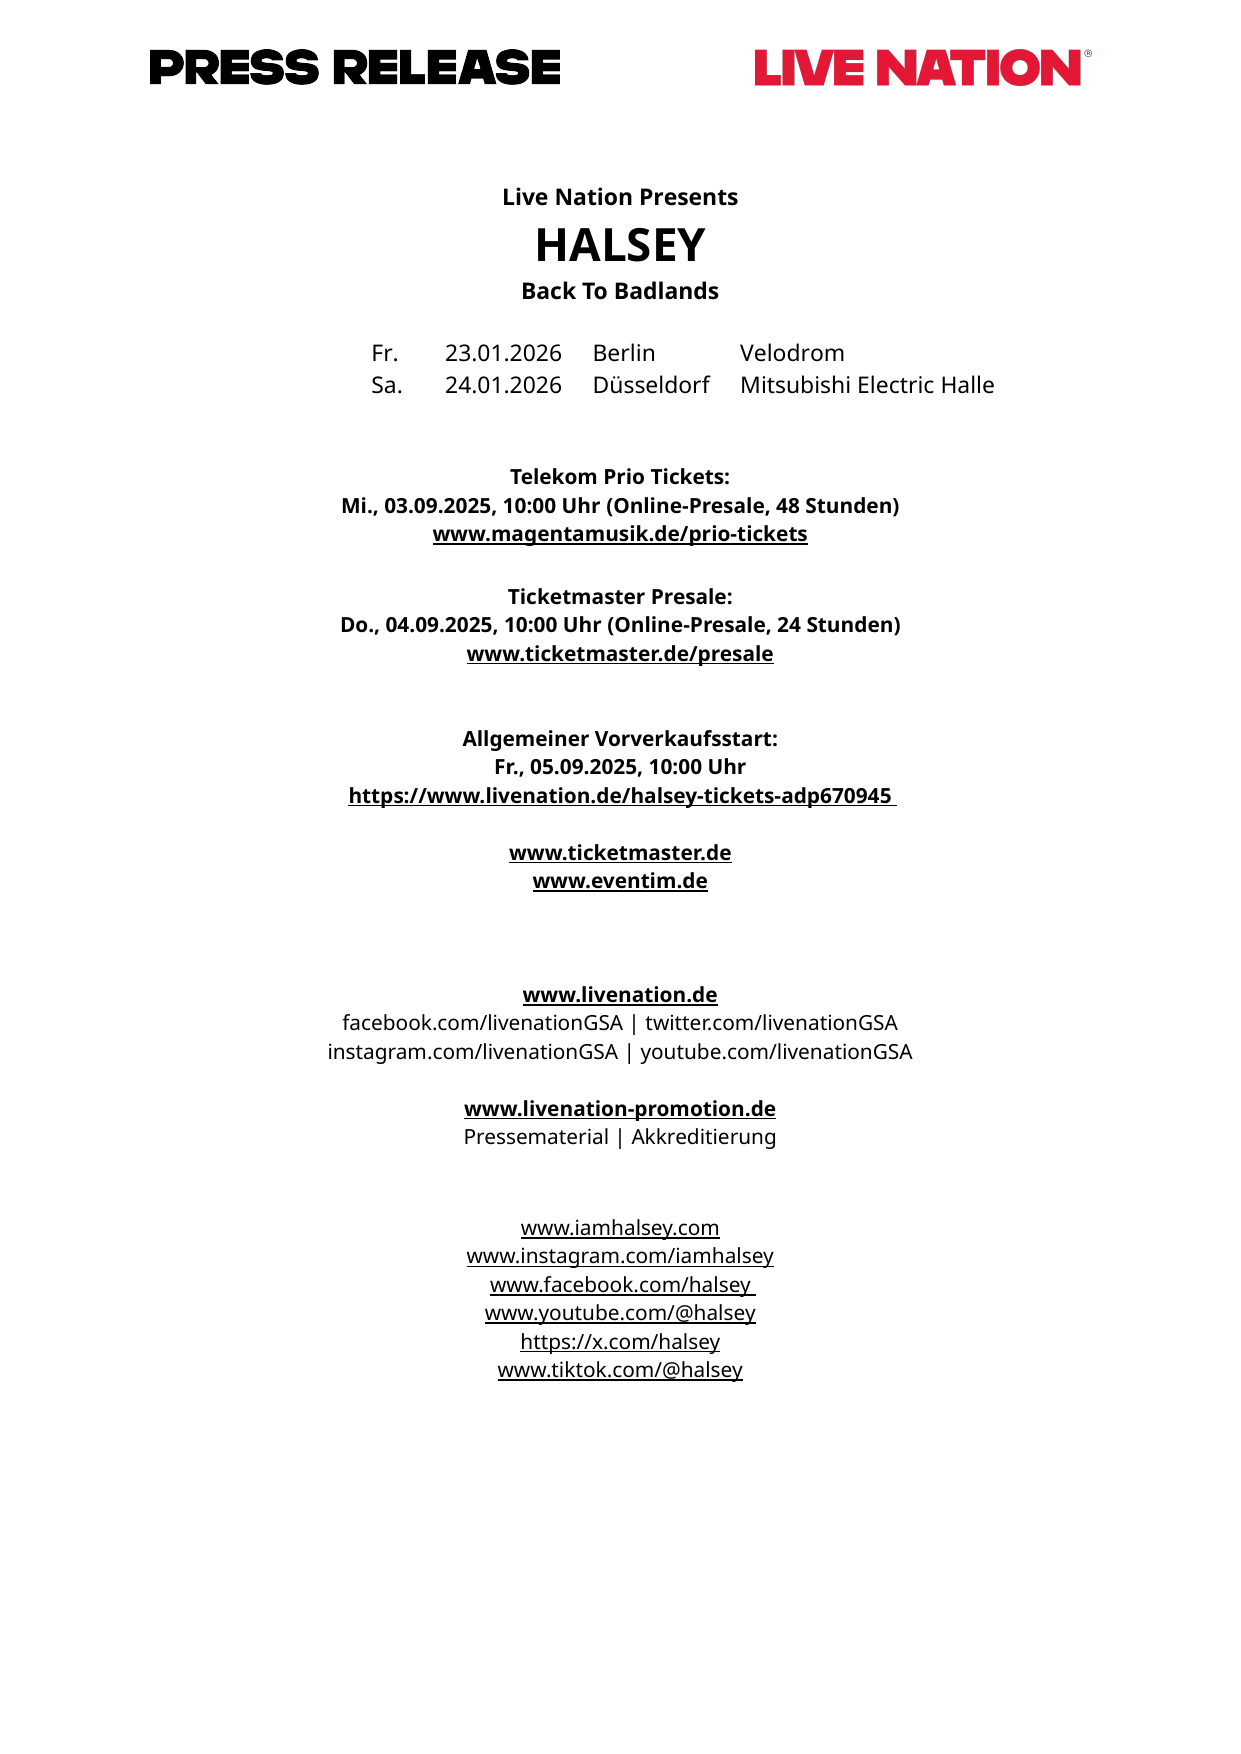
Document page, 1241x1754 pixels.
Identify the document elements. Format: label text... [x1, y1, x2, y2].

subtitle Allgemeiner Vorverkaufsstart: [150, 724, 1090, 752]
text www.ticketmaster.de www.eventim.de [150, 838, 1090, 894]
text Fr. 23.01.2026 Berlin Velodrom [297, 337, 1090, 369]
text www.youtube.com/@halsey https://x.com/halsey www.tiktok.com/@halsey [150, 1298, 1090, 1384]
text Back To Badlands [150, 275, 1090, 306]
text www.instagram.com/iamhalsey [150, 1241, 1090, 1270]
subtitle Telekom Prio Tickets: [150, 462, 1090, 491]
text Pressematerial | Akkreditierung [150, 1122, 1090, 1151]
text www.facebook.com/halsey [150, 1270, 1090, 1298]
text www.iamhalsey.com [150, 1213, 1090, 1241]
text Live Nation Presents [150, 181, 1090, 212]
text Ticketmaster Presale: [150, 582, 1090, 610]
text www.livenation-promotion.de [150, 1094, 1090, 1122]
text Do., 04.09.2025, 10:00 Uhr (Online-Presale, 24 Stunden) [150, 610, 1090, 639]
text Mi., 03.09.2025, 10:00 Uhr (Online-Presale, 48 Stunden) www.magentamusik.de/prio-tickets [150, 491, 1090, 548]
picture [755, 49, 1092, 86]
picture [150, 49, 560, 85]
text HALSEY [150, 212, 1090, 275]
text Sa. 24.01.2026 Düsseldorf Mitsubishi Electric Halle [297, 369, 1090, 400]
text www.livenation.de facebook.com/livenationGSA | twitter.com/livenationGSA [150, 980, 1090, 1037]
text https://www.livenation.de/halsey-tickets-adp670945 [150, 781, 1090, 809]
text instagram.com/livenationGSA | youtube.com/livenationGSA [150, 1037, 1090, 1065]
subtitle www.ticketmaster.de/presale [150, 639, 1090, 667]
text Fr., 05.09.2025, 10:00 Uhr [150, 752, 1090, 781]
